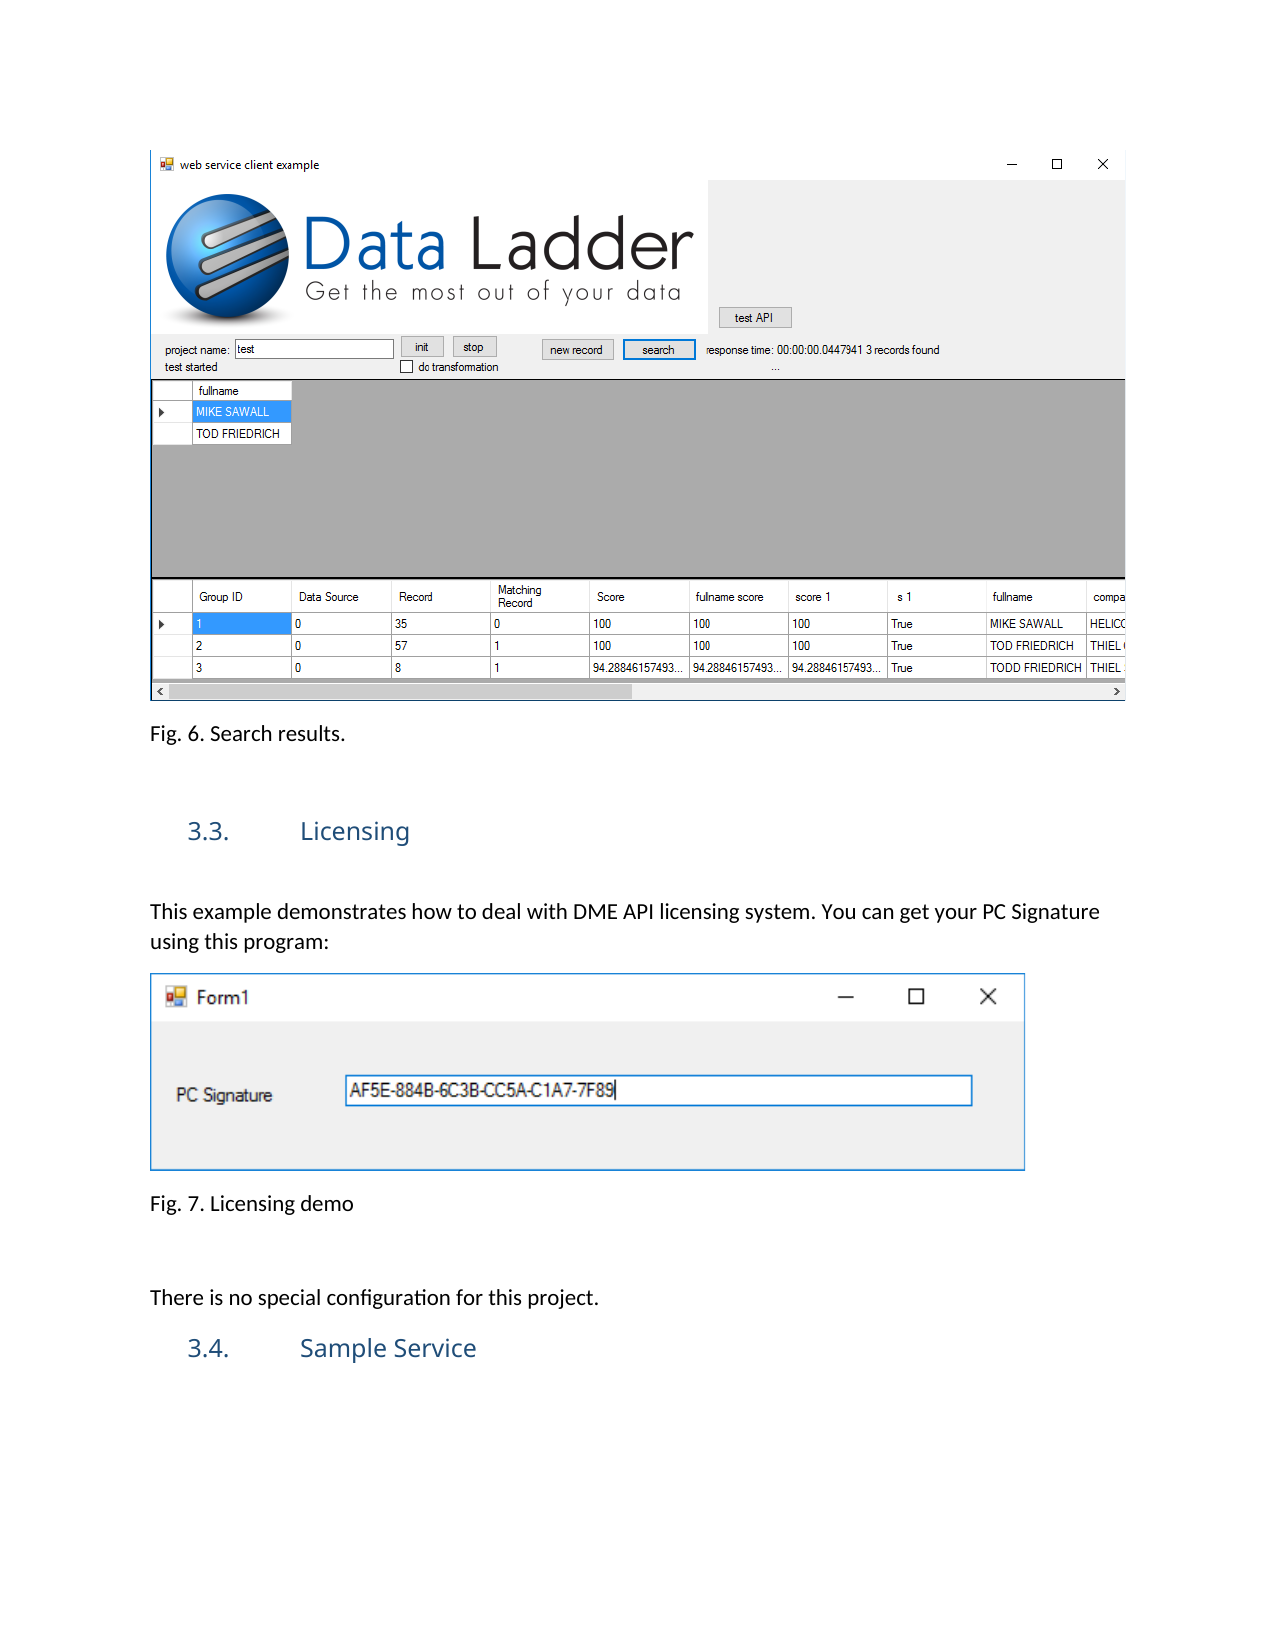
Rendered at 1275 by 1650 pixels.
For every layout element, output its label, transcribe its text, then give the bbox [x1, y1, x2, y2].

picture [150, 973, 1025, 1171]
subtitle Sample Service [187, 1330, 1125, 1364]
picture [150, 150, 1125, 701]
text Fig. 6. Search results. [150, 719, 1125, 747]
text There is no special configuration for this project. [150, 1283, 1125, 1311]
text Fig. 7. Licensing demo [150, 1189, 1125, 1218]
subtitle Licensing [187, 813, 1125, 847]
text This example demonstrates how to deal with DME API licensing system. You can get your PC Signature using this program: [150, 897, 1125, 955]
